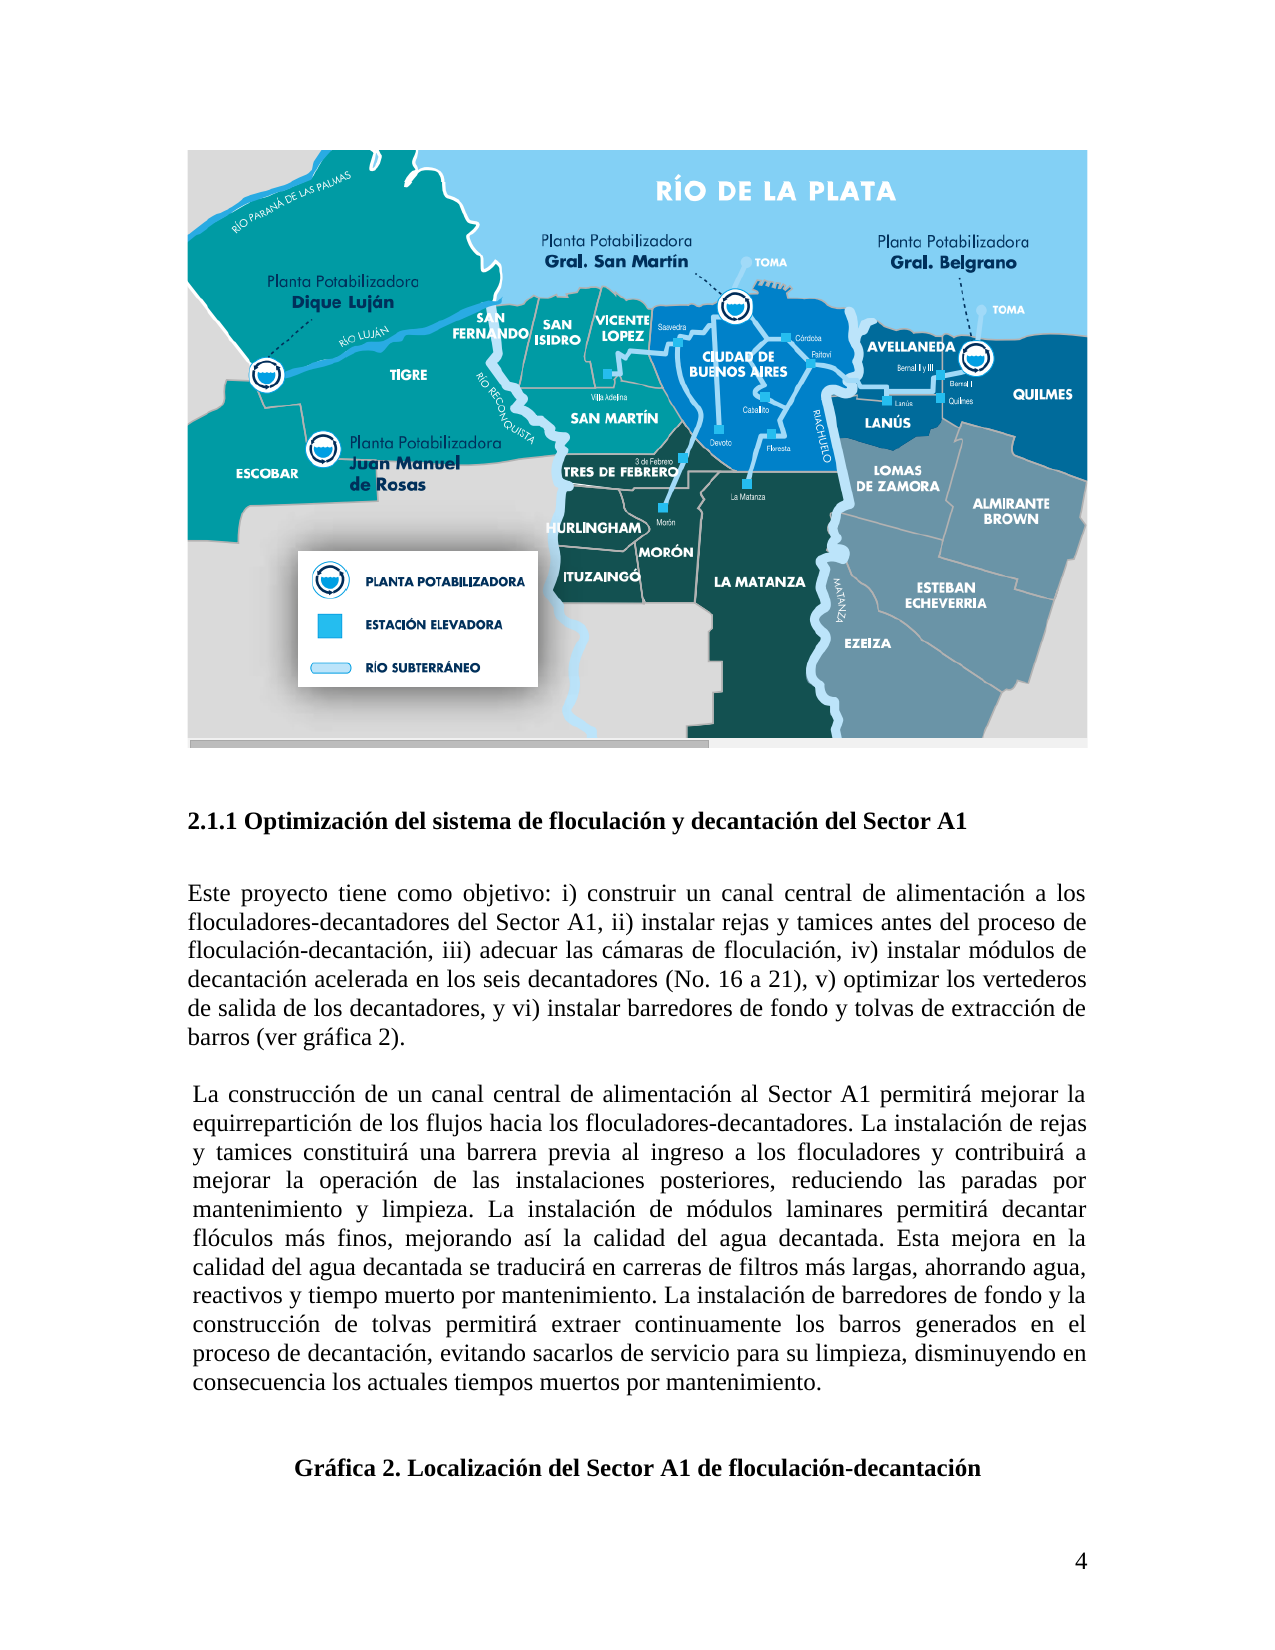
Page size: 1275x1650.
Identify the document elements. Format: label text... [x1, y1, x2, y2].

picture [1014, 390, 1033, 399]
picture [187, 150, 1088, 748]
picture [946, 342, 954, 351]
text Gráfica 2. Localización del Sector A1 de floculación-decantación [187, 1453, 1087, 1482]
list 2.1.1 Optimización del sistema de floculación y decantación del Sector A1 [187, 806, 1087, 834]
picture [1047, 390, 1064, 399]
list La construcción de un canal central de alimentación al Sector A1 permitirá mejorar la equirrepartición de los flujos hacia los floculadores-decantadores. La instalación de rejas y tamices constituirá una barrera previa al ingreso a los floculadores y contribuirá a mejorar la operación de las instalaciones posteriores, reduciendo las paradas por mantenimiento y limpieza. La instalación de módulos laminares permitirá decantar flóculos más finos, mejorando así la calidad del agua decantada. Esta mejora en la calidad del agua decantada se traducirá en carreras de filtros más largas, ahorrando agua, reactivos y tiempo muerto por mantenimiento. La instalación de barredores de fondo y la construcción de tolvas permitirá extraer continuamente los barros generados en el proceso de decantación, evitando sacarlos de servicio para su limpieza, disminuyendo en consecuencia los actuales tiempos muertos por mantenimiento. [192, 1079, 1087, 1395]
picture [1040, 390, 1047, 399]
text Este proyecto tiene como objetivo: i) construir un canal central de alimentación a los floculadores-decantadores del Sector A1, ii) instalar rejas y tamices antes del proceso de floculación-decantación, iii) adecuar las cámaras de floculación, iv) instalar módulos de decantación acelerada en los seis decantadores (No. 16 a 21), v) optimizar los vertederos de salida de los decantadores, y vi) instalar barredores de fondo y tolvas de extracción de barros (ver gráfica 2). [187, 878, 1087, 1050]
